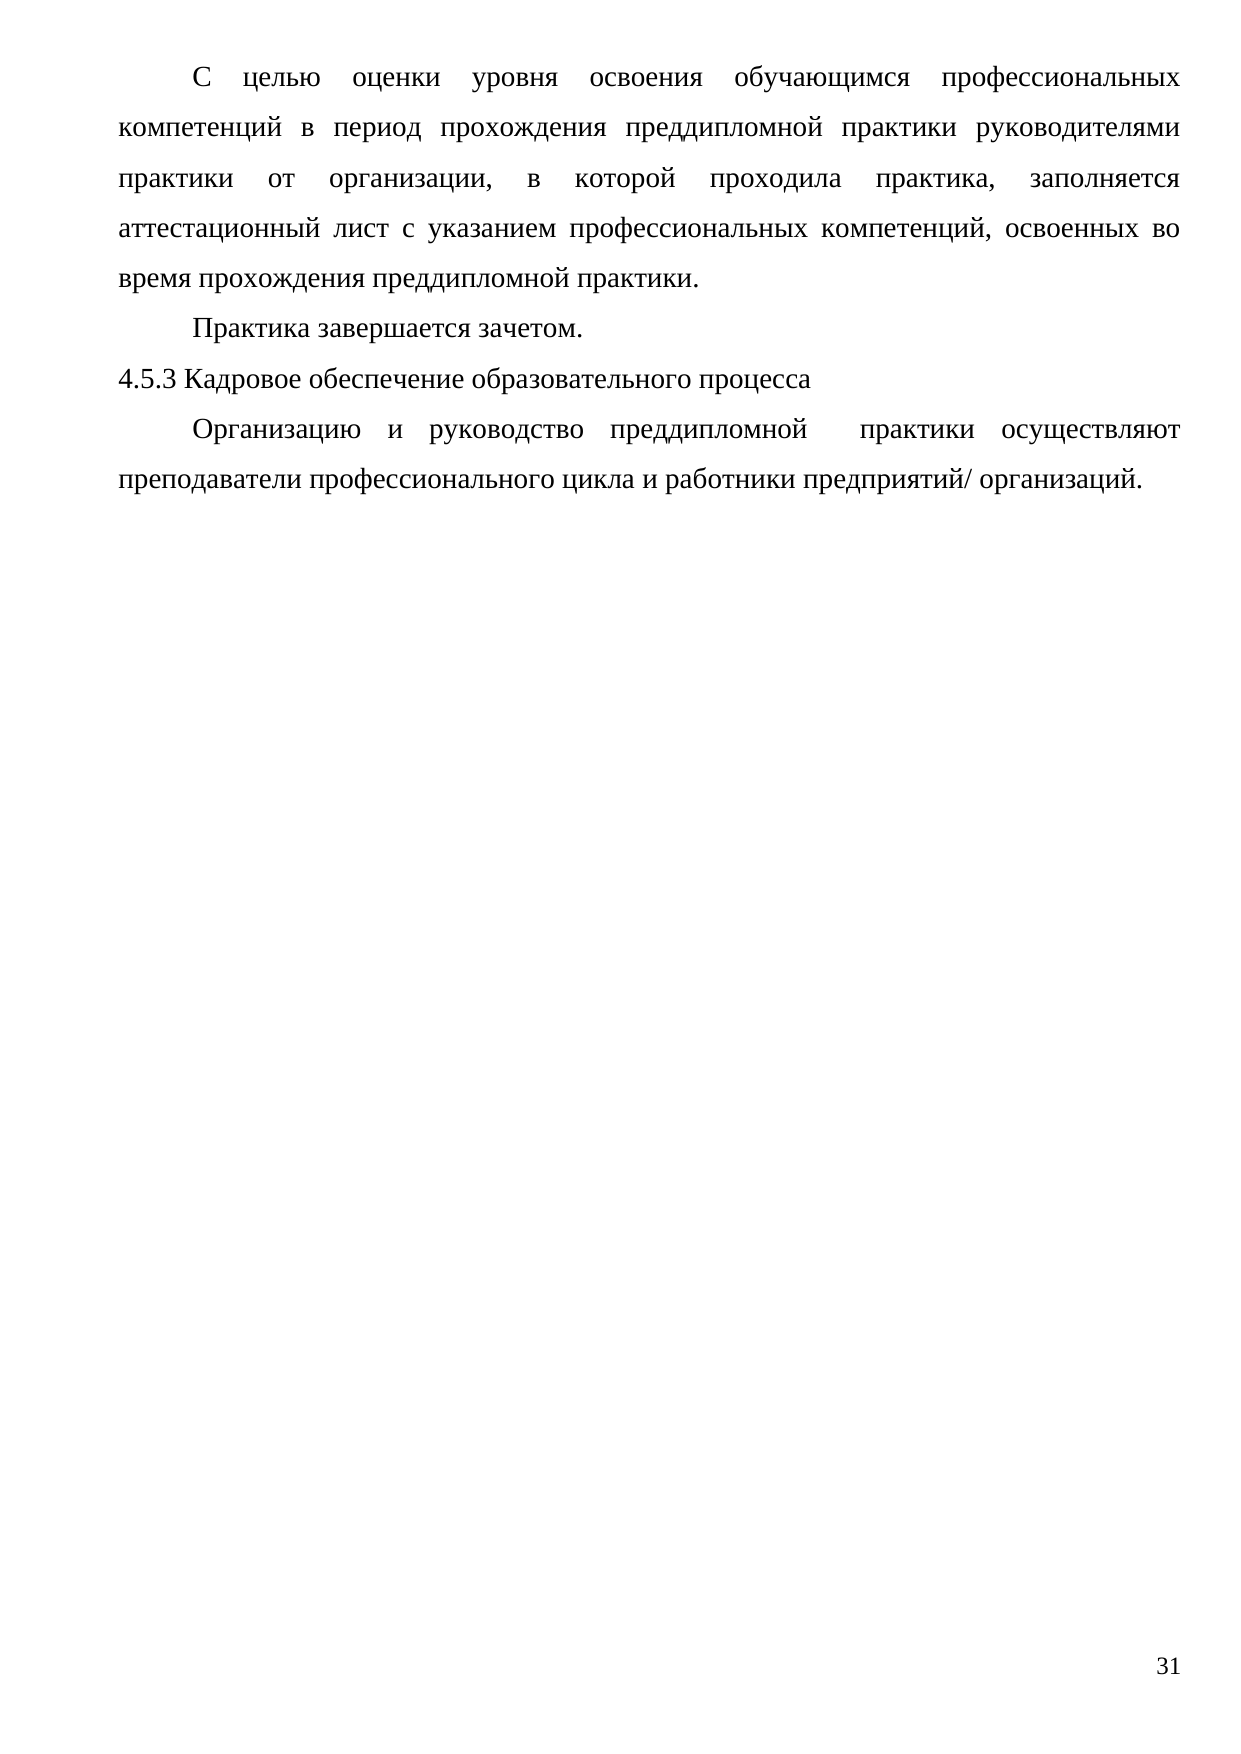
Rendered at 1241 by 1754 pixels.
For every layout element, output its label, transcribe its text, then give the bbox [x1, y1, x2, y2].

text Практика завершается зачетом. [118, 311, 1181, 344]
text Организацию и руководство преддипломной практики осуществляют преподаватели профессионального цикла и работники предприятий/ организаций. [118, 411, 1181, 495]
subtitle 4.5.3 Кадровое обеспечение образовательного процесса [118, 361, 1181, 394]
text С целью оценки уровня освоения обучающимся профессиональных компетенций в период прохождения преддипломной практики руководителями практики от организации, в которой проходила практика, заполняется аттестационный лист с указанием профессиональных компетенций, освоенных во время прохождения преддипломной практики. [118, 59, 1181, 294]
